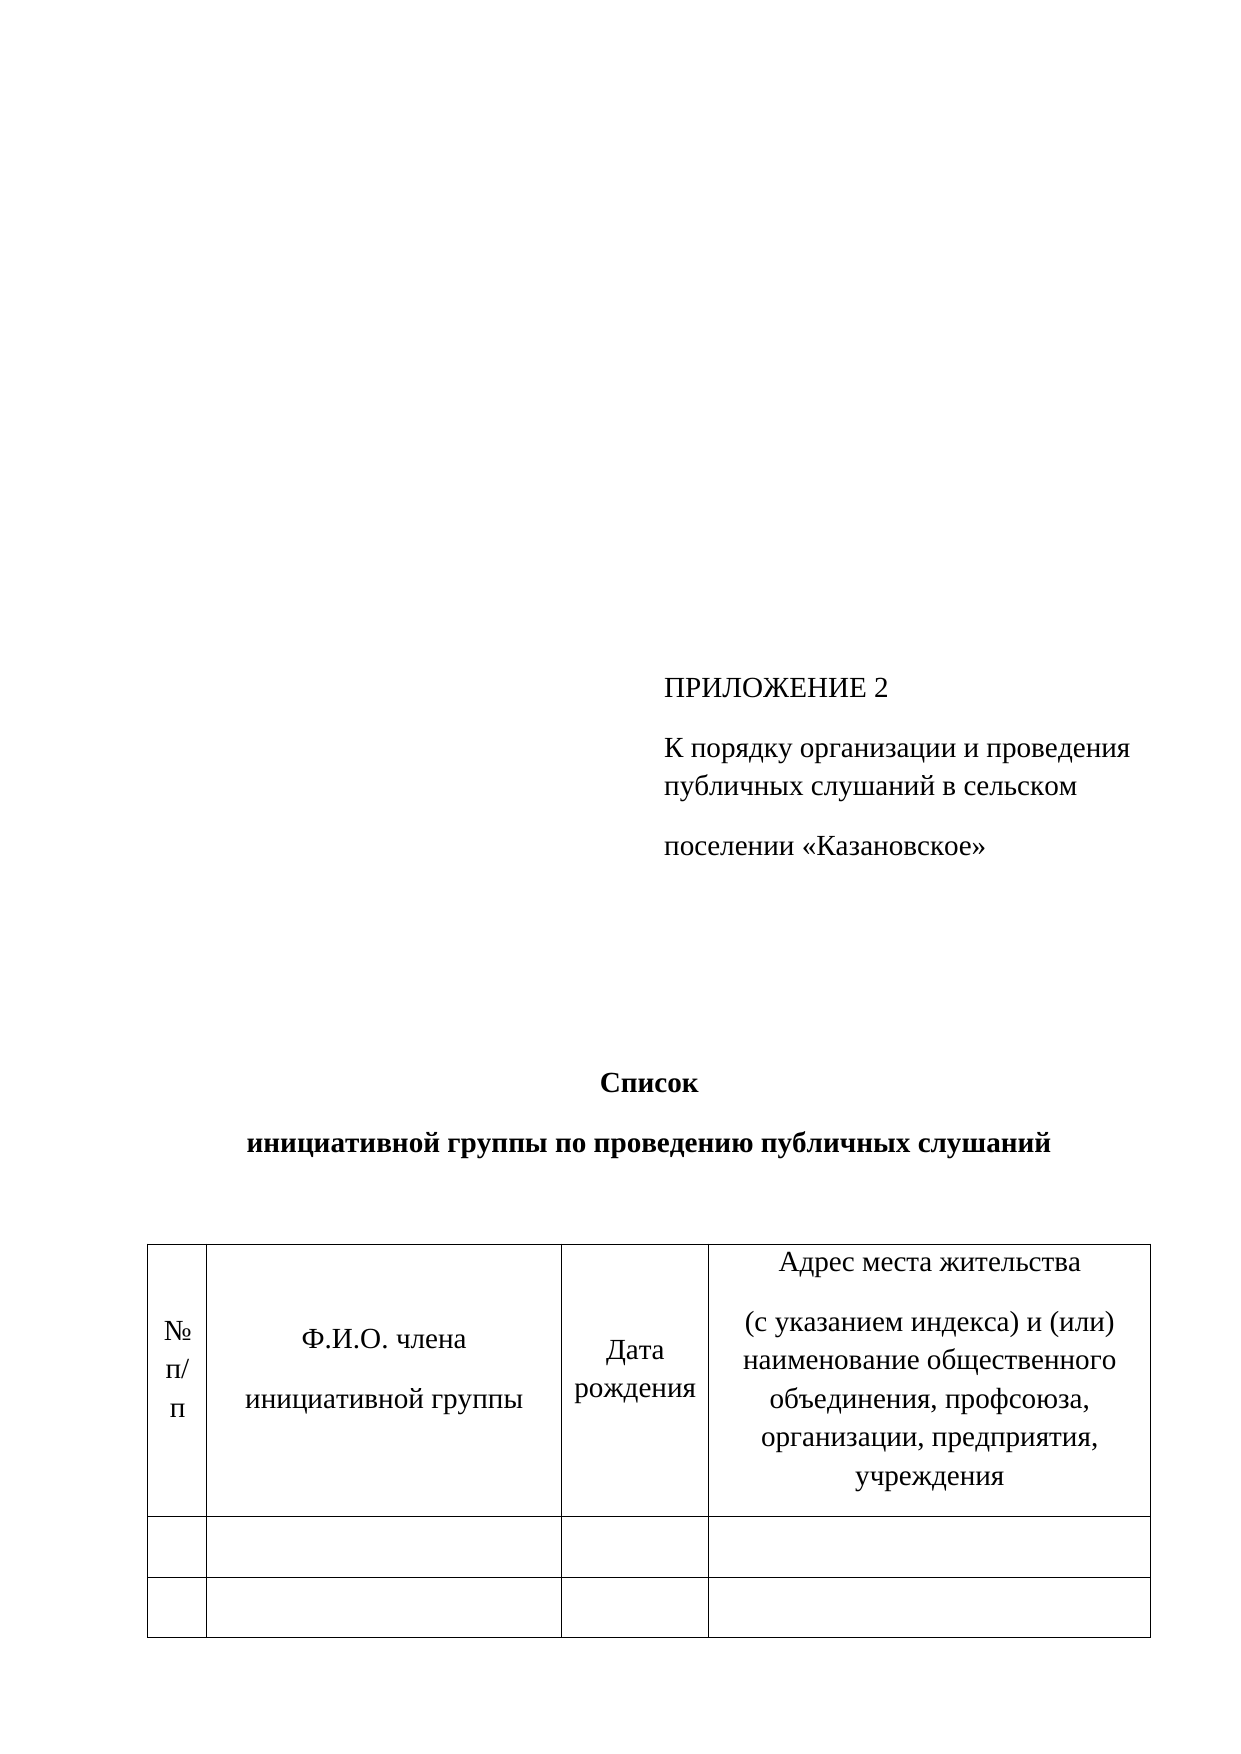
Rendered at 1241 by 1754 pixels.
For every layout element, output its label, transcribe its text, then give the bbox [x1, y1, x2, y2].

table_cell № п/п [148, 1245, 206, 1516]
table_cell Адрес места жительства (с указанием индекса) и (или) наименование общественного объединения, профсоюза, организации, предприятия, учреждения [709, 1245, 1150, 1516]
table_cell Ф.И.О. члена инициативной группы [207, 1245, 561, 1516]
table_cell Дата рождения [562, 1245, 708, 1516]
text ПРИЛОЖЕНИЕ 2 [664, 671, 1163, 704]
text К порядку организации и проведения публичных слушаний в сельском [664, 730, 1163, 802]
table_cell [562, 1578, 708, 1637]
table_cell [709, 1517, 1150, 1577]
table_cell [148, 1578, 206, 1637]
table_header Список инициативной группы по проведению публичных слушаний [148, 1065, 1150, 1243]
table_cell [207, 1517, 561, 1577]
table_cell [709, 1578, 1150, 1637]
table_cell [207, 1578, 561, 1637]
table_cell [562, 1517, 708, 1577]
text поселении «Казановское» [664, 828, 1163, 861]
table_cell [148, 1517, 206, 1577]
